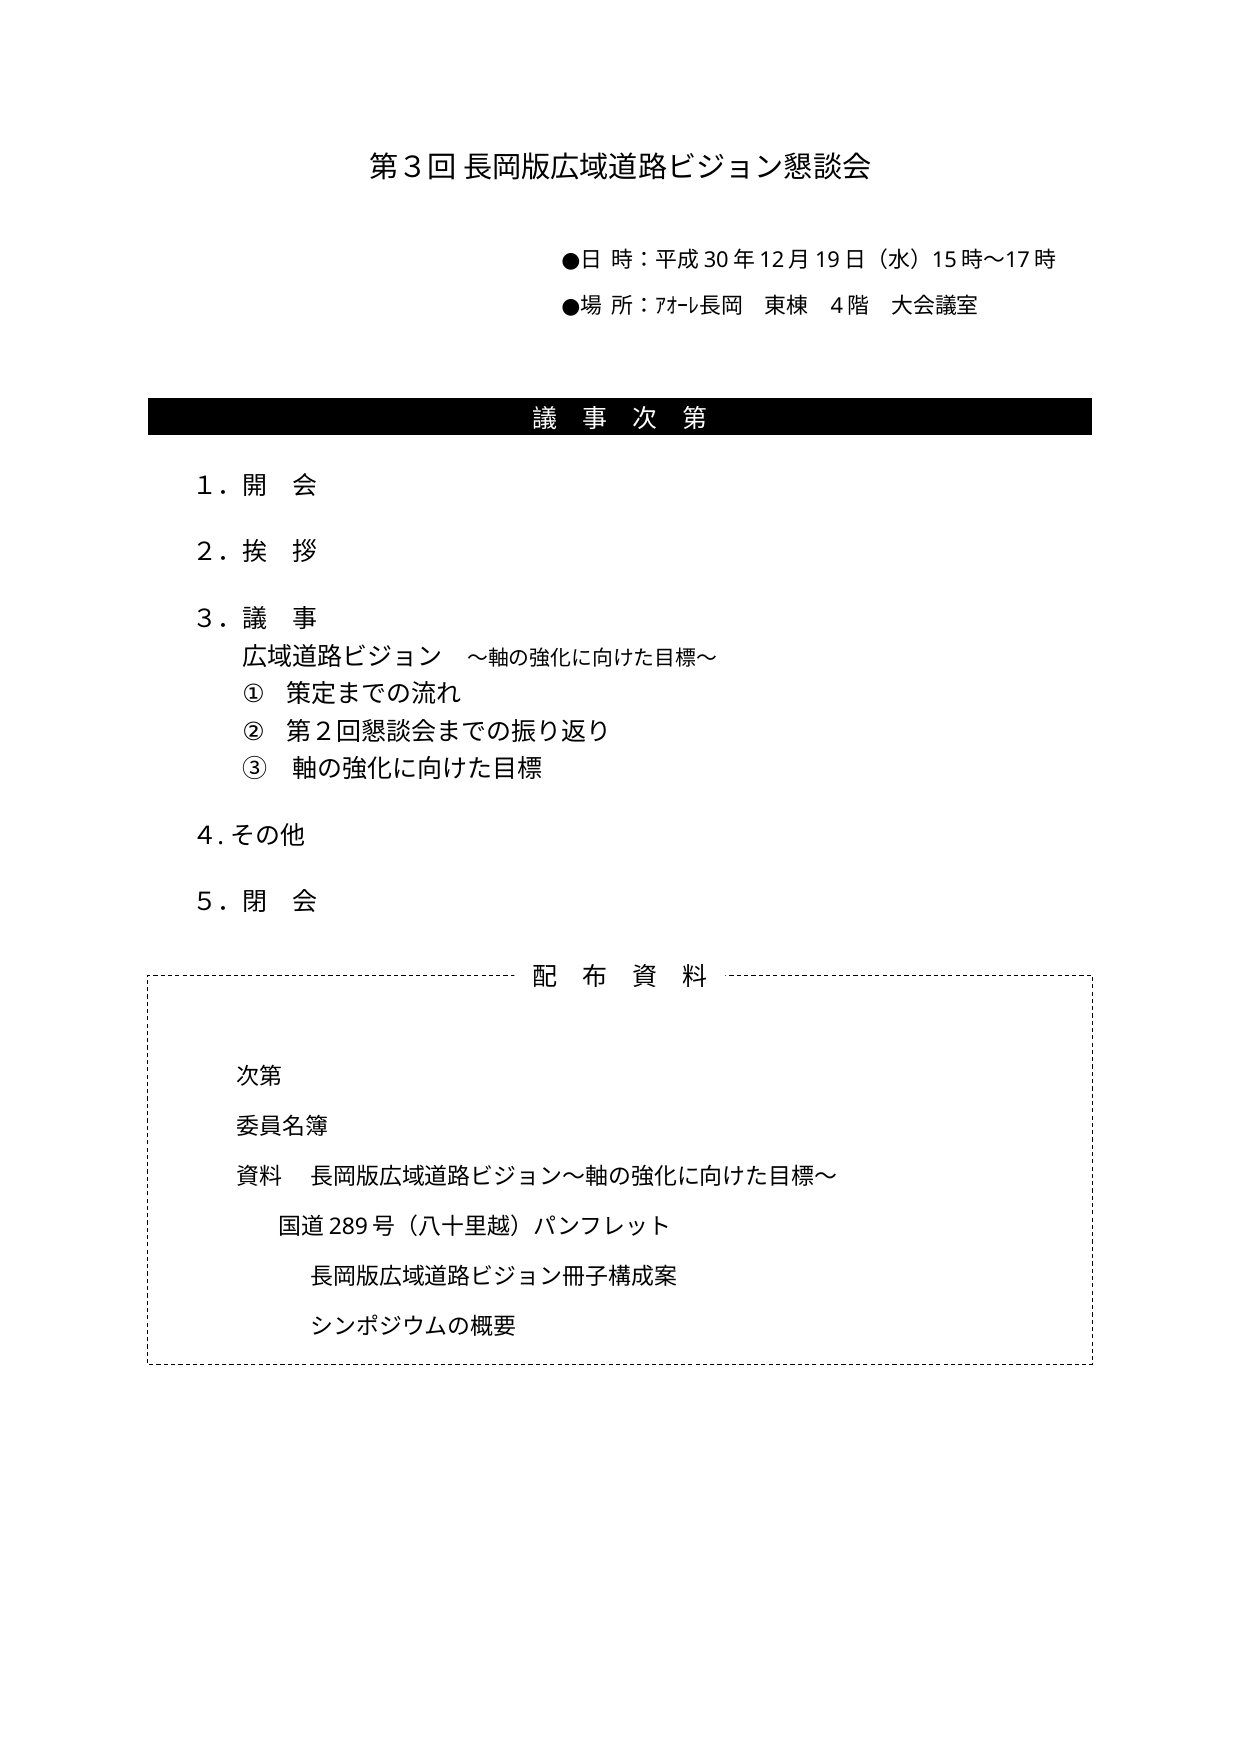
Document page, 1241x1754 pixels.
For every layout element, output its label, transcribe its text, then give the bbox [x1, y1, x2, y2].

text 配 布 資 料 [148, 956, 1092, 994]
text ●場 所：ｱｵｰﾚ長岡 東棟 4階 大会議室 [147, 285, 1092, 323]
text 国道289号（八十里越）パンフレット [236, 1206, 1092, 1244]
text 第３回 長岡版広域道路ビジョン懇談会 [148, 127, 1092, 202]
text ３．議 事 [192, 598, 1092, 635]
text ４. その他 [192, 814, 1092, 852]
text １．開 会 [192, 464, 1092, 502]
text 次第 [236, 1056, 1092, 1094]
text 委員名簿 [236, 1106, 1092, 1144]
text 広域道路ビジョン ～軸の強化に向けた目標～ [192, 635, 1092, 673]
text 議 事 次 第 [148, 398, 1092, 435]
text ５．閉 会 [192, 881, 1092, 919]
text 資料 長岡版広域道路ビジョン～軸の強化に向けた目標～ [236, 1156, 1092, 1194]
text ③ 軸の強化に向けた目標 [192, 748, 1092, 785]
list 第２回懇談会までの振り返り [242, 710, 1092, 748]
text シンポジウムの概要 [236, 1306, 1092, 1344]
text 長岡版広域道路ビジョン冊子構成案 [236, 1256, 1092, 1294]
list 策定までの流れ [242, 673, 1092, 710]
text ●日 時：平成30年12月19日（水）15時～17時 [147, 239, 1092, 277]
text ２．挨 拶 [192, 531, 1092, 569]
